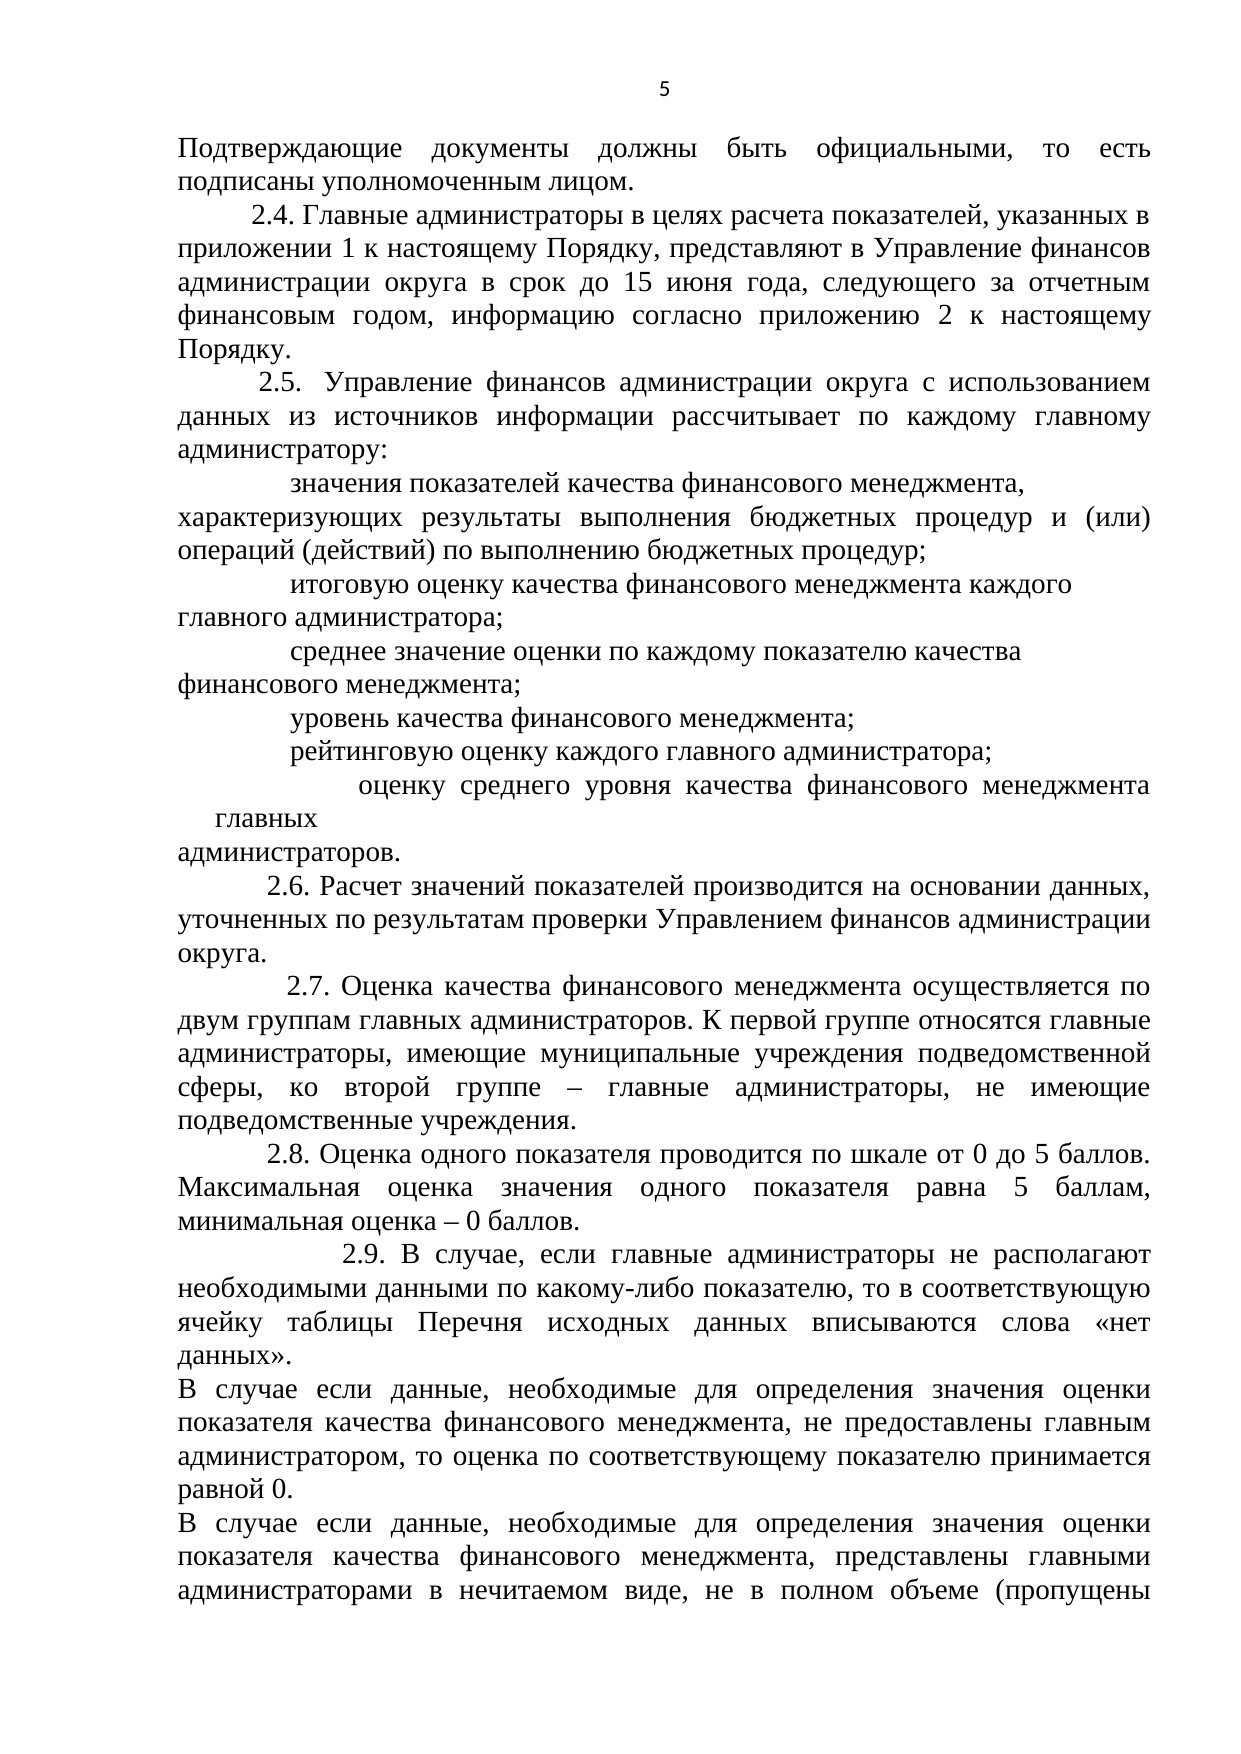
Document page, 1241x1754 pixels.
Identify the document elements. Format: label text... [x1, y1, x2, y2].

title 2.4. Главные администраторы в целях расчета показателей, указанных в приложении 1 к настоящему Порядку, представляют в Управление финансов администрации округа в срок до 15 июня года, следующего за отчетным финансовым годом, информацию согласно приложению 2 к настоящему Порядку. [177, 197, 1152, 364]
title значения показателей качества финансового менеджмента, [290, 465, 1152, 499]
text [177, 130, 1152, 197]
list уровень качества финансового менеджмента; [290, 700, 1152, 733]
list рейтинговую оценку каждого главного администратора; [290, 733, 1152, 767]
list итоговую оценку качества финансового менеджмента каждого [290, 566, 1152, 599]
text администраторов. [177, 834, 1152, 868]
text 2.8. Оценка одного показателя проводится по шкале от 0 до 5 баллов. Максимальная оценка значения одного показателя равна 5 баллам, минимальная оценка – 0 баллов. [177, 1136, 1152, 1237]
title характеризующих результаты выполнения бюджетных процедур и (или) операций (действий) по выполнению бюджетных процедур; [177, 499, 1152, 566]
text финансового менеджмента; [177, 666, 1152, 700]
text главного администратора; [177, 599, 1152, 633]
text 2.5. Управление финансов администрации округа с использованием данных из источников информации рассчитывает по каждому главному администратору: [177, 364, 1152, 465]
title 2.6. Расчет значений показателей производится на основании данных, уточненных по результатам проверки Управлением финансов администрации округа. [177, 868, 1152, 968]
text оценку среднего уровня качества финансового менеджмента главных [215, 767, 1152, 834]
list среднее значение оценки по каждому показателю качества [290, 633, 1152, 666]
text В случае если данные, необходимые для определения значения оценки показателя качества финансового менеджмента, не предоставлены главным администратором, то оценка по соответствующему показателю принимается равной 0. [177, 1371, 1152, 1505]
text 2.9. В случае, если главные администраторы не располагают необходимыми данными по какому-либо показателю, то в соответствующую ячейку таблицы Перечня исходных данных вписываются слова «нет данных». [177, 1237, 1152, 1371]
text 2.7. Оценка качества финансового менеджмента осуществляется по двум группам главных администраторов. К первой группе относятся главные администраторы, имеющие муниципальные учреждения подведомственной сферы, ко второй группе – главные администраторы, не имеющие подведомственные учреждения. [177, 968, 1152, 1136]
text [177, 1505, 1152, 1606]
